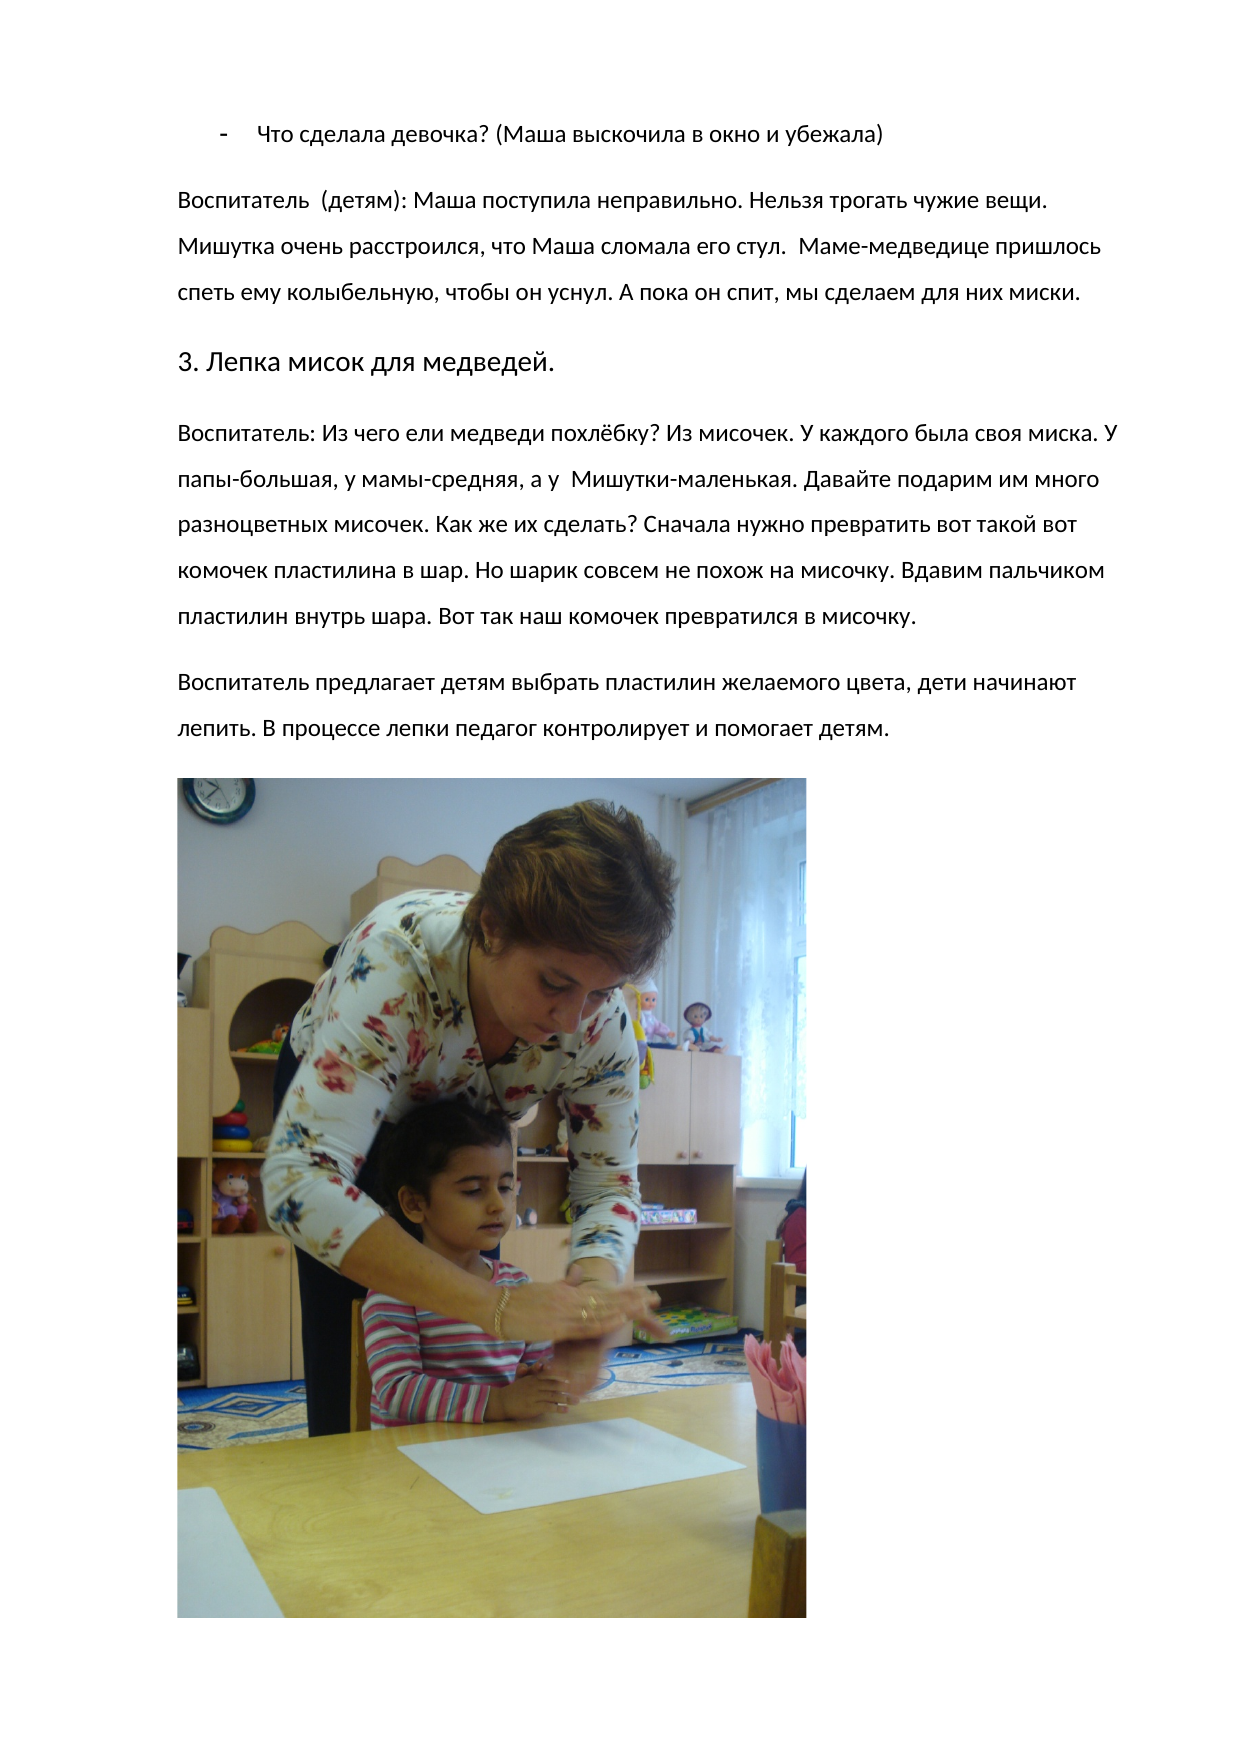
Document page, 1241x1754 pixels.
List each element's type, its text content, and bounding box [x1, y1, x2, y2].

text Воспитатель: Из чего ели медведи похлёбку? Из мисочек. У каждого была своя миска. У папы-большая, у мамы-средняя, а у Мишутки-маленькая. Давайте подарим им много разноцветных мисочек. Как же их сделать? Сначала нужно превратить вот такой вот комочек пластилина в шар. Но шарик совсем не похож на мисочку. Вдавим пальчиком пластилин внутрь шара. Вот так наш комочек превратился в мисочку. [177, 417, 1152, 630]
list Что сделала девочка? (Маша выскочила в окно и убежала) [219, 118, 1152, 149]
text Воспитатель предлагает детям выбрать пластилин желаемого цвета, дети начинают лепить. В процессе лепки педагог контролирует и помогает детям. [177, 666, 1152, 743]
picture [177, 778, 807, 1618]
text 3. Лепка мисок для медведей. [177, 343, 1152, 378]
text Воспитатель (детям): Маша поступила неправильно. Нельзя трогать чужие вещи. Мишутка очень расстроился, что Маша сломала его стул. Маме-медведице пришлось спеть ему колыбельную, чтобы он уснул. А пока он спит, мы сделаем для них миски. [177, 185, 1152, 307]
